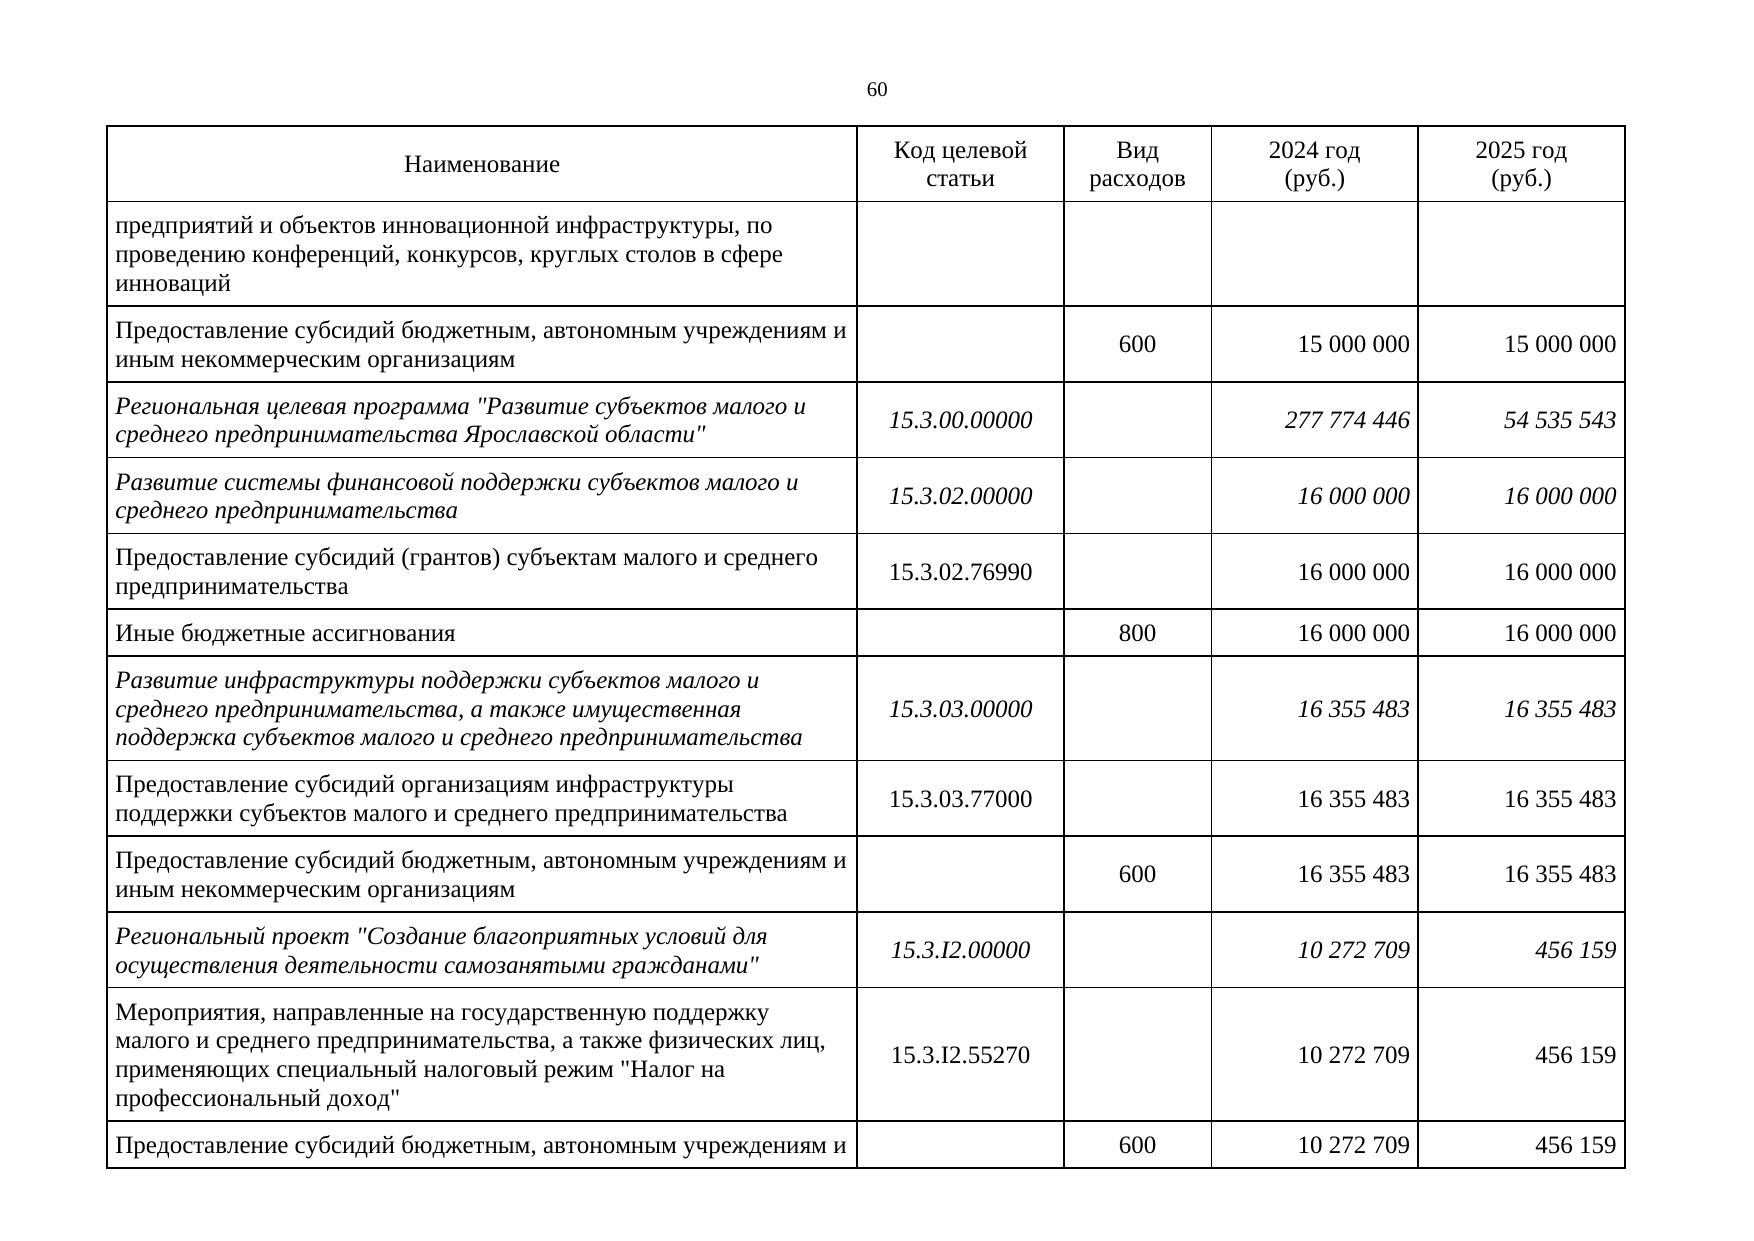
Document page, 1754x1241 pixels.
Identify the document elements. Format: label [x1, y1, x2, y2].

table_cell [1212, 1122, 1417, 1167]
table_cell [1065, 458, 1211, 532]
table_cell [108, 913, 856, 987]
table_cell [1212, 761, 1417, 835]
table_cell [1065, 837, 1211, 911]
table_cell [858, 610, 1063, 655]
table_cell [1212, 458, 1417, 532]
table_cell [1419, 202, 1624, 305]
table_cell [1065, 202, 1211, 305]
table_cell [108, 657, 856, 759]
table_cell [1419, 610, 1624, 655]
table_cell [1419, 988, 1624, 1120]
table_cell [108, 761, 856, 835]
table_header [108, 127, 856, 201]
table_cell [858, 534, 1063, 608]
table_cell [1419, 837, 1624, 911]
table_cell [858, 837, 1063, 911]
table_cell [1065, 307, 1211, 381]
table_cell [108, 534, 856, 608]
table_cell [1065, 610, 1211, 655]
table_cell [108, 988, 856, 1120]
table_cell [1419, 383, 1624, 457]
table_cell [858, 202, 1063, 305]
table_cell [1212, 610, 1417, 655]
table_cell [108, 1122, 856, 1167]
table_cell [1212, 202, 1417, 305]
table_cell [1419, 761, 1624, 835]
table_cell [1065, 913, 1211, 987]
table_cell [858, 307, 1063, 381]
table_header [1065, 127, 1211, 201]
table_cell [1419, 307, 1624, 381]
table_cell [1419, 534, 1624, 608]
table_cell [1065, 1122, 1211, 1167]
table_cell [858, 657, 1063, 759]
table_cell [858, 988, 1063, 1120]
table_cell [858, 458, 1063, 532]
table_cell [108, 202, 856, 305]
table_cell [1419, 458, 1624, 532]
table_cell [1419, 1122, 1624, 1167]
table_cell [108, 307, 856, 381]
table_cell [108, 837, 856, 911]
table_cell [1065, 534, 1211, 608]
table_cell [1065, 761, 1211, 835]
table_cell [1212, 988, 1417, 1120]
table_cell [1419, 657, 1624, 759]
table_header [1212, 127, 1417, 201]
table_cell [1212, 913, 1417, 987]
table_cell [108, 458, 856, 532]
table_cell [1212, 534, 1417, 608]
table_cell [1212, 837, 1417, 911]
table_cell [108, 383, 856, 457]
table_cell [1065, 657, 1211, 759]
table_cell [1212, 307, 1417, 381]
table_header [1419, 127, 1624, 201]
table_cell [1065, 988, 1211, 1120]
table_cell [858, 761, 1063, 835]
table_header [858, 127, 1063, 201]
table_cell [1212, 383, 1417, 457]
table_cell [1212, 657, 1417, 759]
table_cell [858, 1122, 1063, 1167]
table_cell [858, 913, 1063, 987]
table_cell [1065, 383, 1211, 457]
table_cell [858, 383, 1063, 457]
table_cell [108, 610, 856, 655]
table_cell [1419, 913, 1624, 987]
